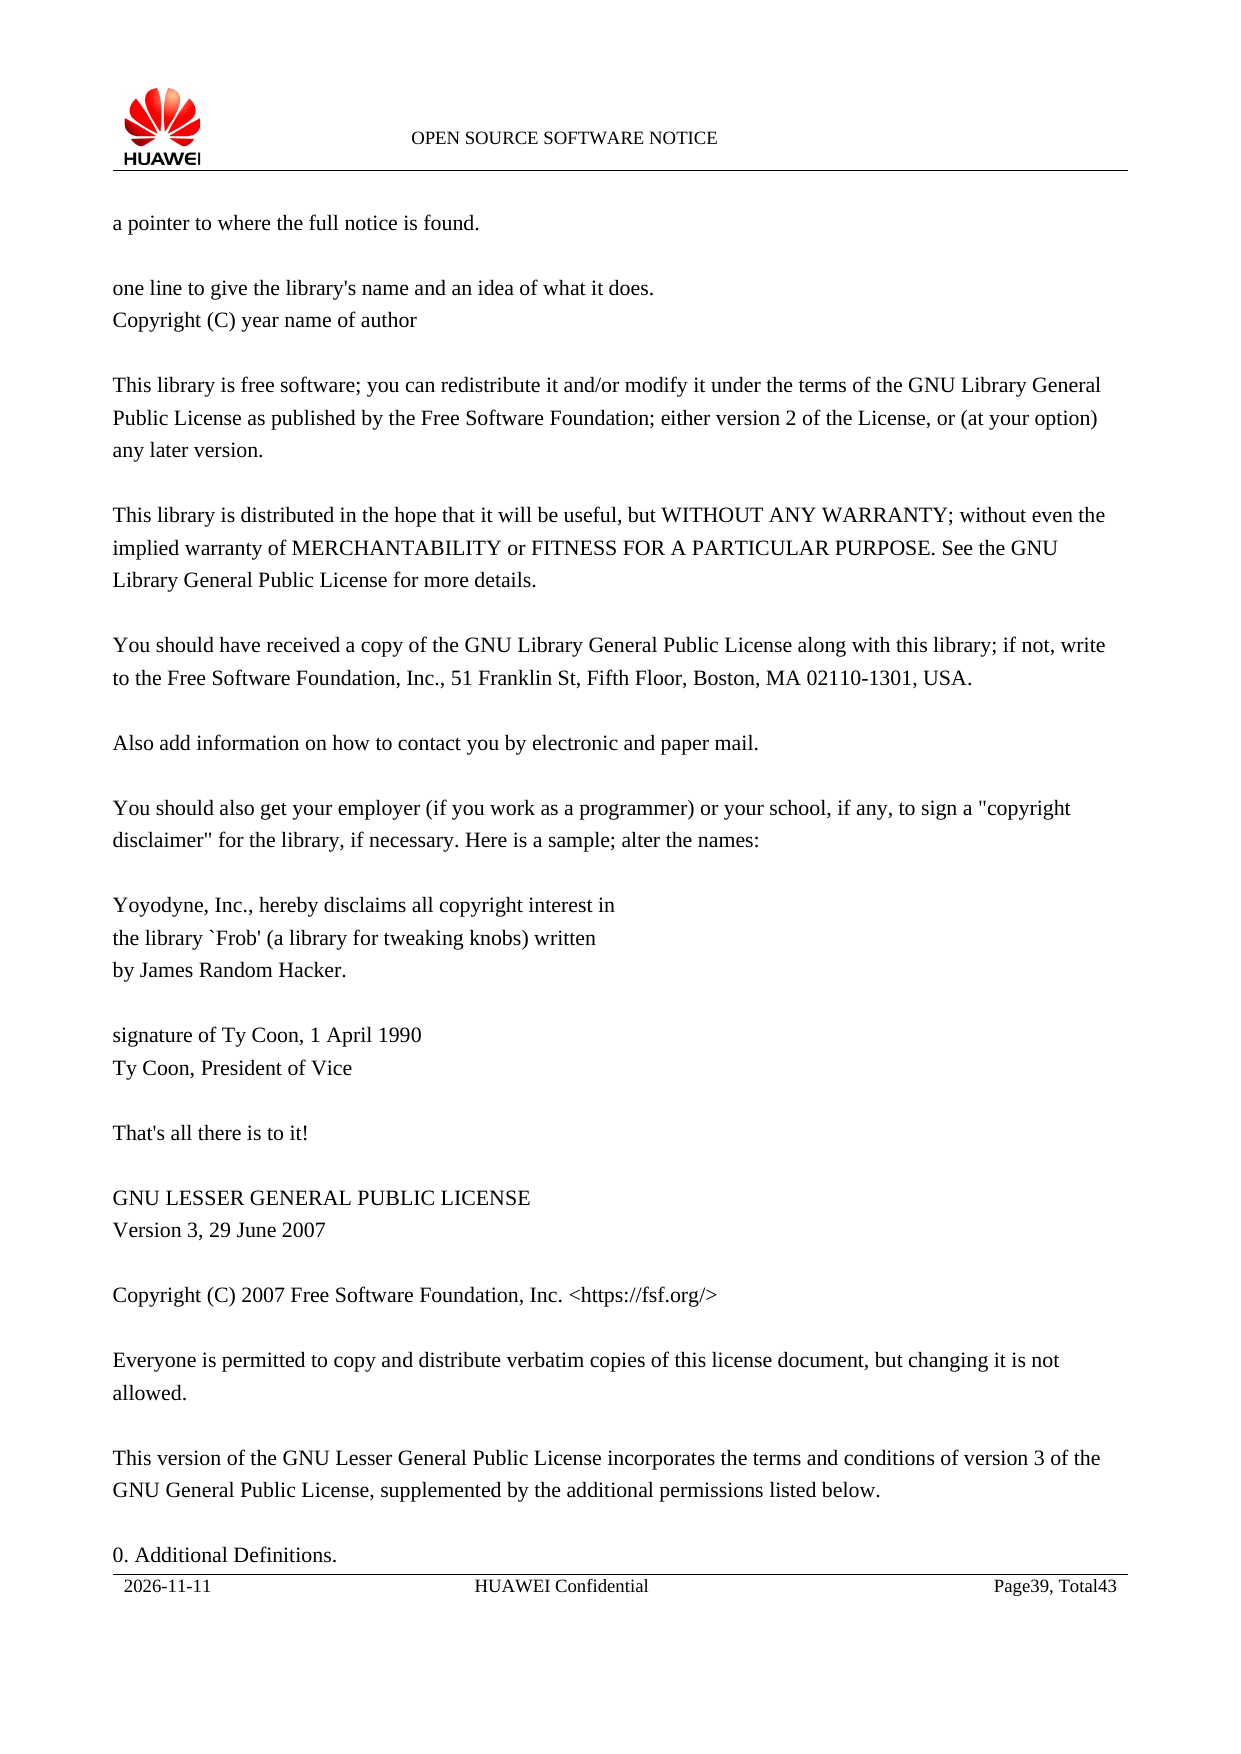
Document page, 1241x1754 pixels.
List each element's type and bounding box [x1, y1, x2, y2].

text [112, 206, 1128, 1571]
picture [124, 88, 201, 165]
